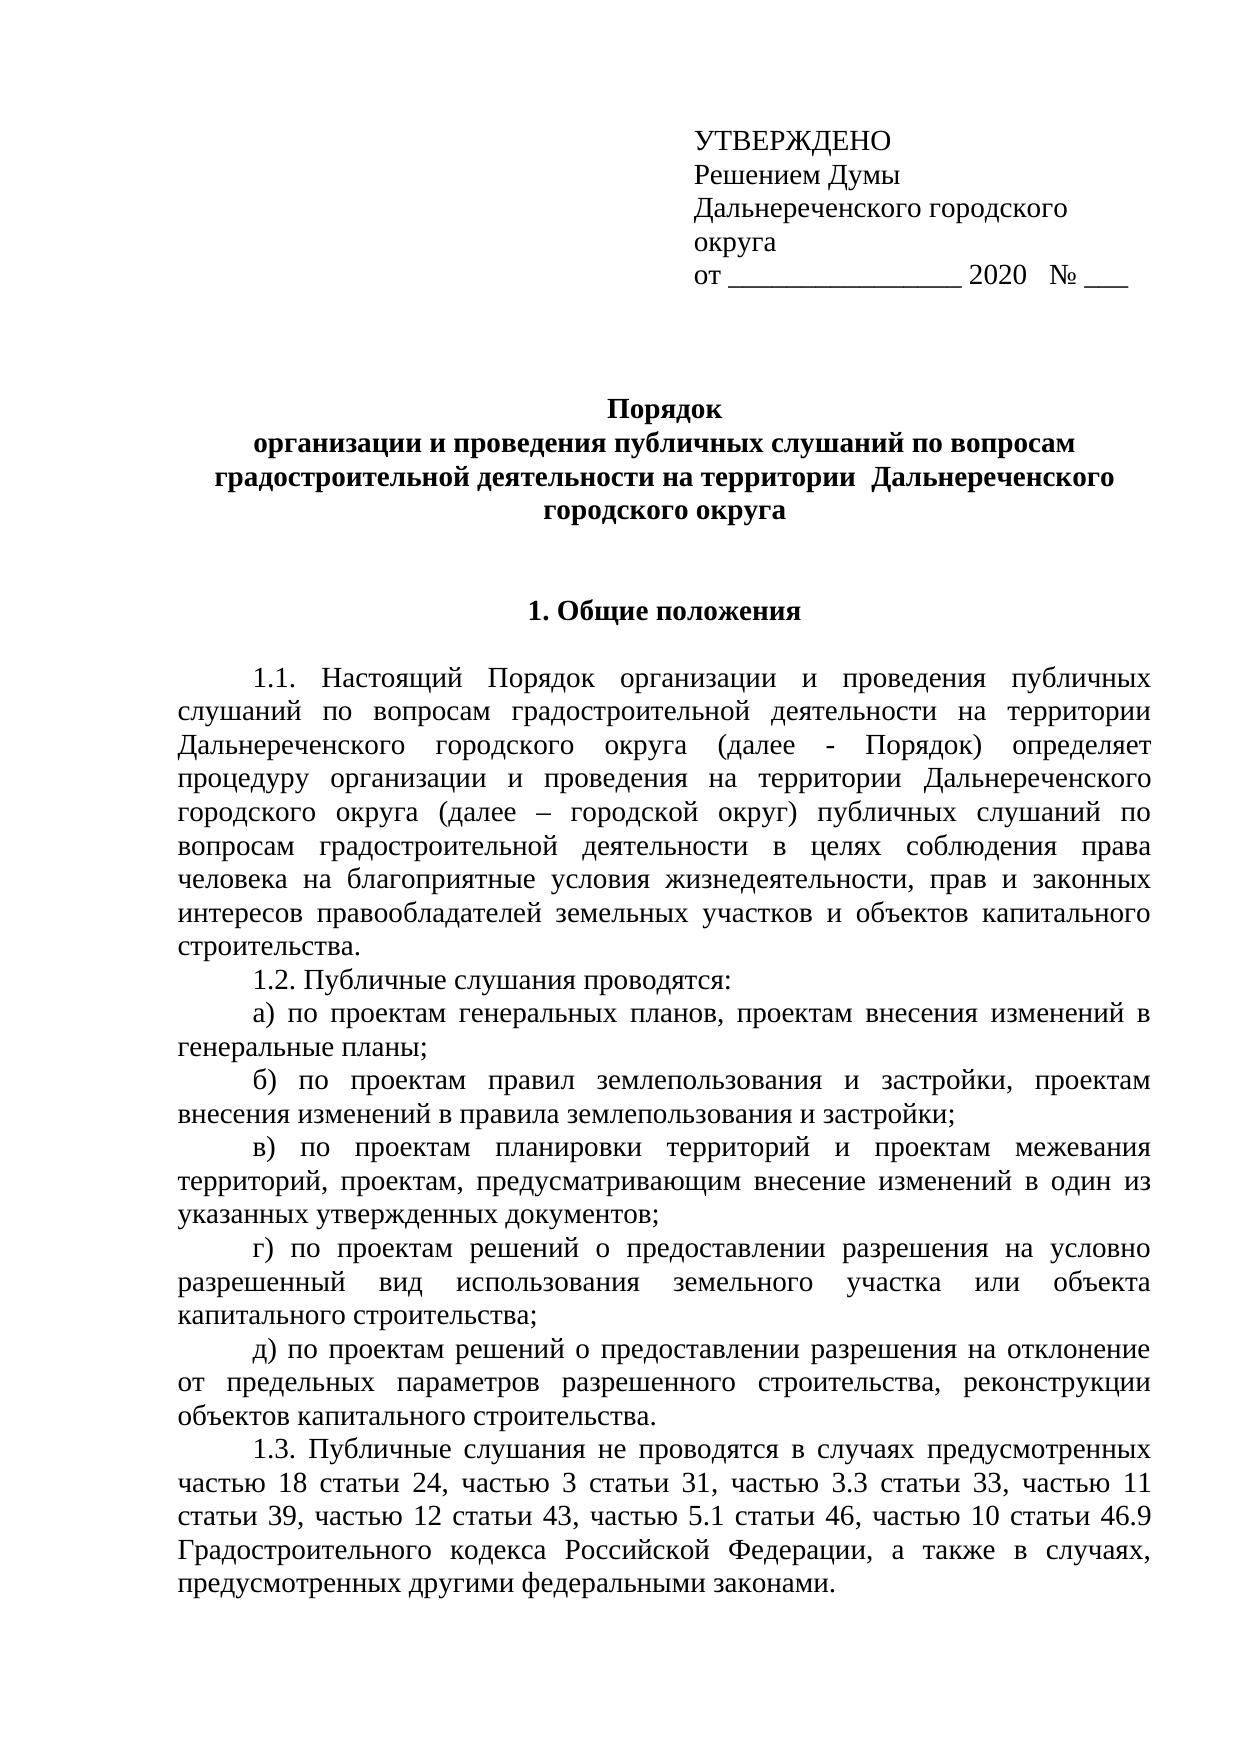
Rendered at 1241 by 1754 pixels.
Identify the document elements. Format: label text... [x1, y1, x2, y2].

text УТВЕРЖДЕНО [693, 123, 1152, 157]
text округа [693, 224, 1152, 257]
text Порядок организации и проведения публичных слушаний по вопросам градостроительной деятельности на территории Дальнереченского городского округа [177, 392, 1152, 526]
text Решением Думы [693, 157, 1152, 190]
text от ________________ 2020 № ___ [693, 257, 1152, 291]
text Дальнереченского городского [693, 190, 1152, 224]
text б) по проектам правил землепользования и застройки, проектам внесения изменений в правила землепользования и застройки; [177, 1062, 1152, 1129]
text 1.2. Публичные слушания проводятся: [177, 962, 1152, 995]
text в) по проектам планировки территорий и проектам межевания территорий, проектам, предусматривающим внесение изменений в один из указанных утвержденных документов; [177, 1129, 1152, 1230]
text г) по проектам решений о предоставлении разрешения на условно разрешенный вид использования земельного участка или объекта капитального строительства; [177, 1230, 1152, 1331]
text а) по проектам генеральных планов, проектам внесения изменений в генеральные планы; [177, 995, 1152, 1062]
text д) по проектам решений о предоставлении разрешения на отклонение от предельных параметров разрешенного строительства, реконструкции объектов капитального строительства. [177, 1331, 1152, 1431]
text 1.3. Публичные слушания не проводятся в случаях предусмотренных частью 18 статьи 24, частью 3 статьи 31, частью 3.3 статьи 33, частью 11 статьи 39, частью 12 статьи 43, частью 5.1 статьи 46, частью 10 статьи 46.9 Градостроительного кодекса Российской Федерации, а также в случаях, предусмотренных другими федеральными законами. [177, 1431, 1152, 1599]
text 1.1. Настоящий Порядок организации и проведения публичных слушаний по вопросам градостроительной деятельности на территории Дальнереченского городского округа (далее - Порядок) определяет процедуру организации и проведения на территории Дальнереченского городского округа (далее – городской округ) публичных слушаний по вопросам градостроительной деятельности в целях соблюдения права человека на благоприятные условия жизнедеятельности, прав и законных интересов правообладателей земельных участков и объектов капитального строительства. [177, 660, 1152, 962]
subtitle 1. Общие положения [177, 593, 1152, 626]
